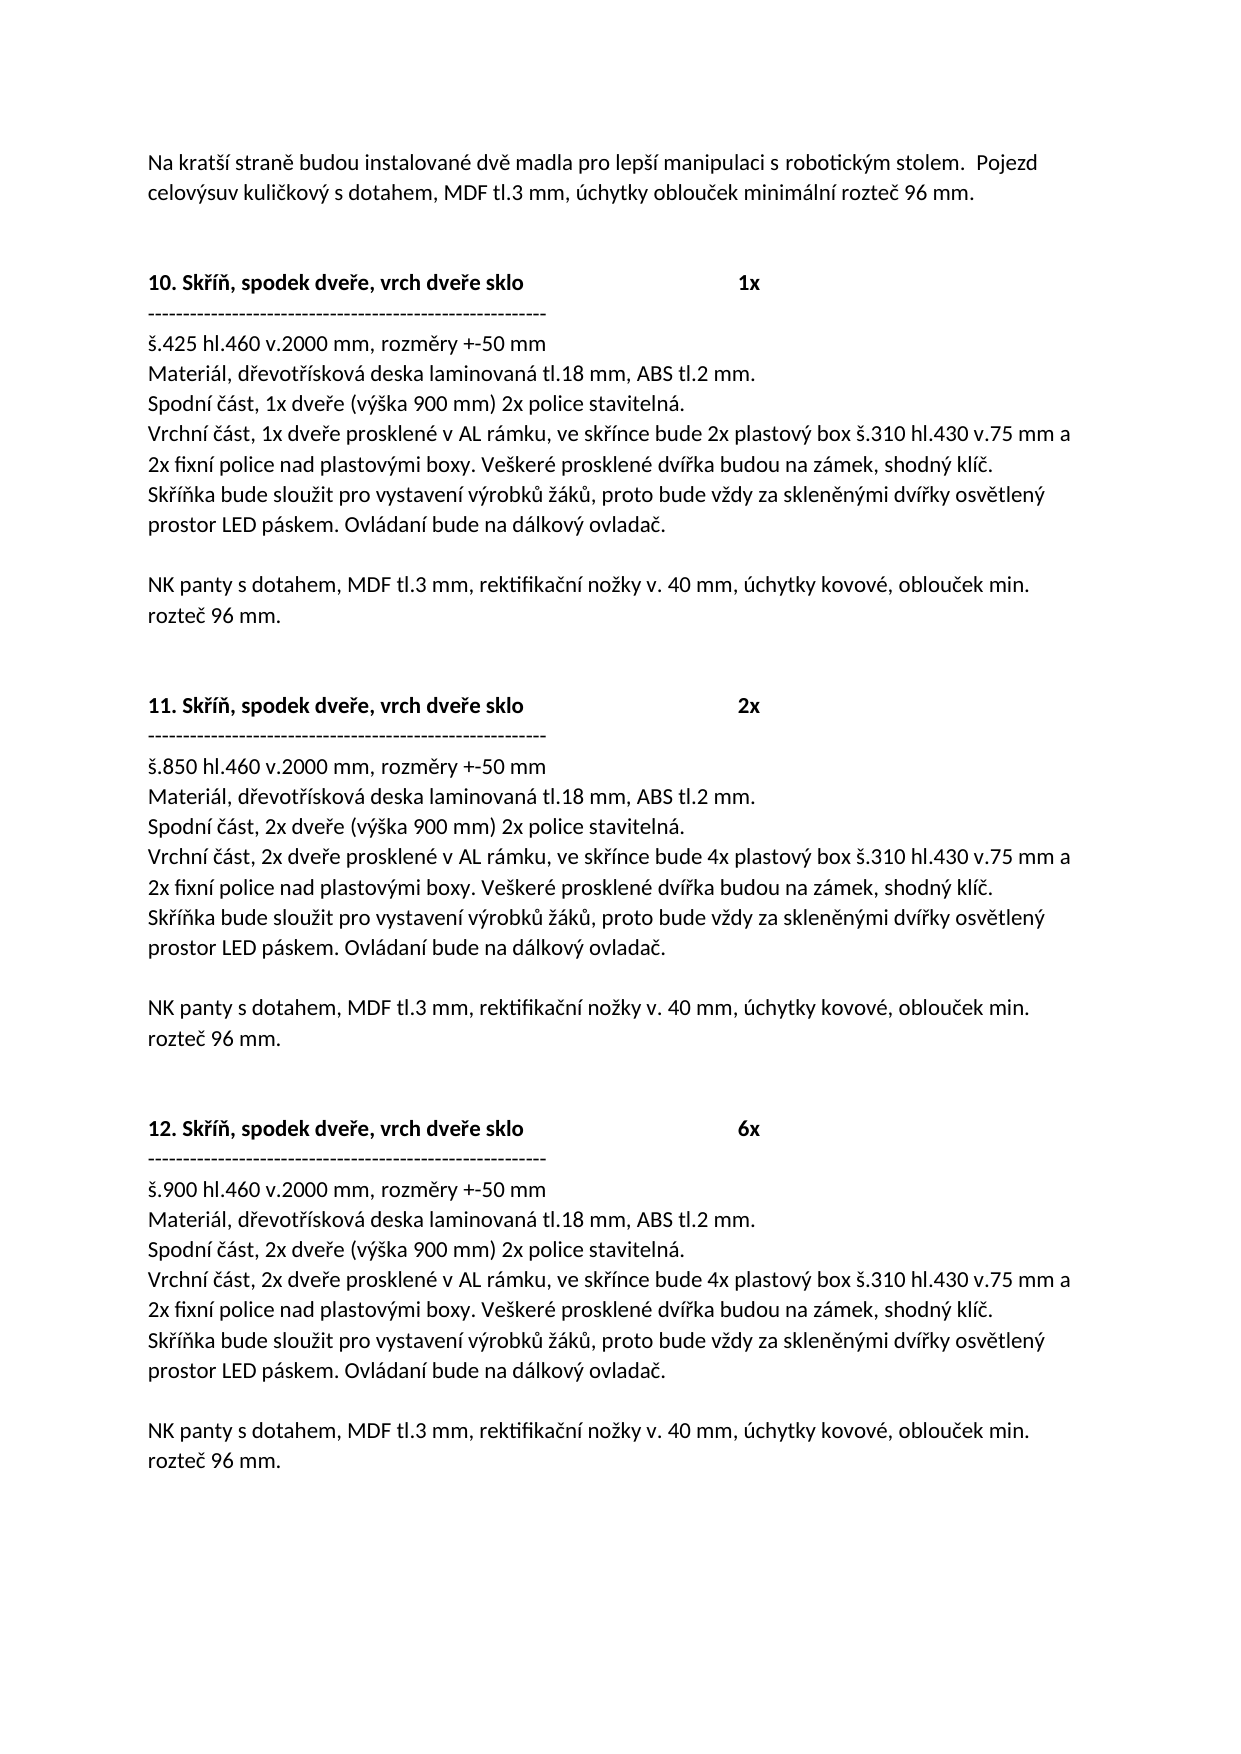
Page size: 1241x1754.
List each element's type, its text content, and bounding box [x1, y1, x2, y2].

text Spodní část, 2x dveře (výška 900 mm) 2x police stavitelná. [148, 812, 1093, 840]
text 12. Skříň, spodek dveře, vrch dveře sklo 6x --------------------------------------------------------- š.900 hl.460 v.2000 mm, rozměry +-50 mm [148, 1114, 1093, 1203]
text Skříňka bude sloužit pro vystavení výrobků žáků, proto bude vždy za skleněnými dvířky osvětlený prostor LED páskem. Ovládaní bude na dálkový ovladač. [148, 903, 1093, 961]
text Na kratší straně budou instalované dvě madla pro lepší manipulaci s robotickým stolem. Pojezd celovýsuv kuličkový s dotahem, MDF tl.3 mm, úchytky oblouček minimální rozteč 96 mm. [148, 148, 1093, 206]
text Vrchní část, 2x dveře prosklené v AL rámku, ve skřínce bude 4x plastový box š.310 hl.430 v.75 mm a 2x fixní police nad plastovými boxy. Veškeré prosklené dvířka budou na zámek, shodný klíč. [148, 842, 1093, 901]
text NK panty s dotahem, MDF tl.3 mm, rektifikační nožky v. 40 mm, úchytky kovové, oblouček min. rozteč 96 mm. [148, 1416, 1093, 1474]
text Skříňka bude sloužit pro vystavení výrobků žáků, proto bude vždy za skleněnými dvířky osvětlený prostor LED páskem. Ovládaní bude na dálkový ovladač. [148, 480, 1093, 538]
text 11. Skříň, spodek dveře, vrch dveře sklo 2x --------------------------------------------------------- š.850 hl.460 v.2000 mm, rozměry +-50 mm [148, 691, 1093, 780]
text Skříňka bude sloužit pro vystavení výrobků žáků, proto bude vždy za skleněnými dvířky osvětlený prostor LED páskem. Ovládaní bude na dálkový ovladač. [148, 1326, 1093, 1384]
text Materiál, dřevotřísková deska laminovaná tl.18 mm, ABS tl.2 mm. [148, 359, 1093, 387]
text Materiál, dřevotřísková deska laminovaná tl.18 mm, ABS tl.2 mm. [148, 1205, 1093, 1233]
text Vrchní část, 2x dveře prosklené v AL rámku, ve skřínce bude 4x plastový box š.310 hl.430 v.75 mm a 2x fixní police nad plastovými boxy. Veškeré prosklené dvířka budou na zámek, shodný klíč. [148, 1265, 1093, 1323]
text Spodní část, 1x dveře (výška 900 mm) 2x police stavitelná. [148, 389, 1093, 417]
text 10. Skříň, spodek dveře, vrch dveře sklo 1x --------------------------------------------------------- š.425 hl.460 v.2000 mm, rozměry +-50 mm [148, 268, 1093, 357]
text Vrchní část, 1x dveře prosklené v AL rámku, ve skřínce bude 2x plastový box š.310 hl.430 v.75 mm a 2x fixní police nad plastovými boxy. Veškeré prosklené dvířka budou na zámek, shodný klíč. [148, 419, 1093, 478]
text Materiál, dřevotřísková deska laminovaná tl.18 mm, ABS tl.2 mm. [148, 782, 1093, 810]
text NK panty s dotahem, MDF tl.3 mm, rektifikační nožky v. 40 mm, úchytky kovové, oblouček min. rozteč 96 mm. [148, 993, 1093, 1052]
text Spodní část, 2x dveře (výška 900 mm) 2x police stavitelná. [148, 1235, 1093, 1263]
text NK panty s dotahem, MDF tl.3 mm, rektifikační nožky v. 40 mm, úchytky kovové, oblouček min. rozteč 96 mm. [148, 571, 1093, 629]
